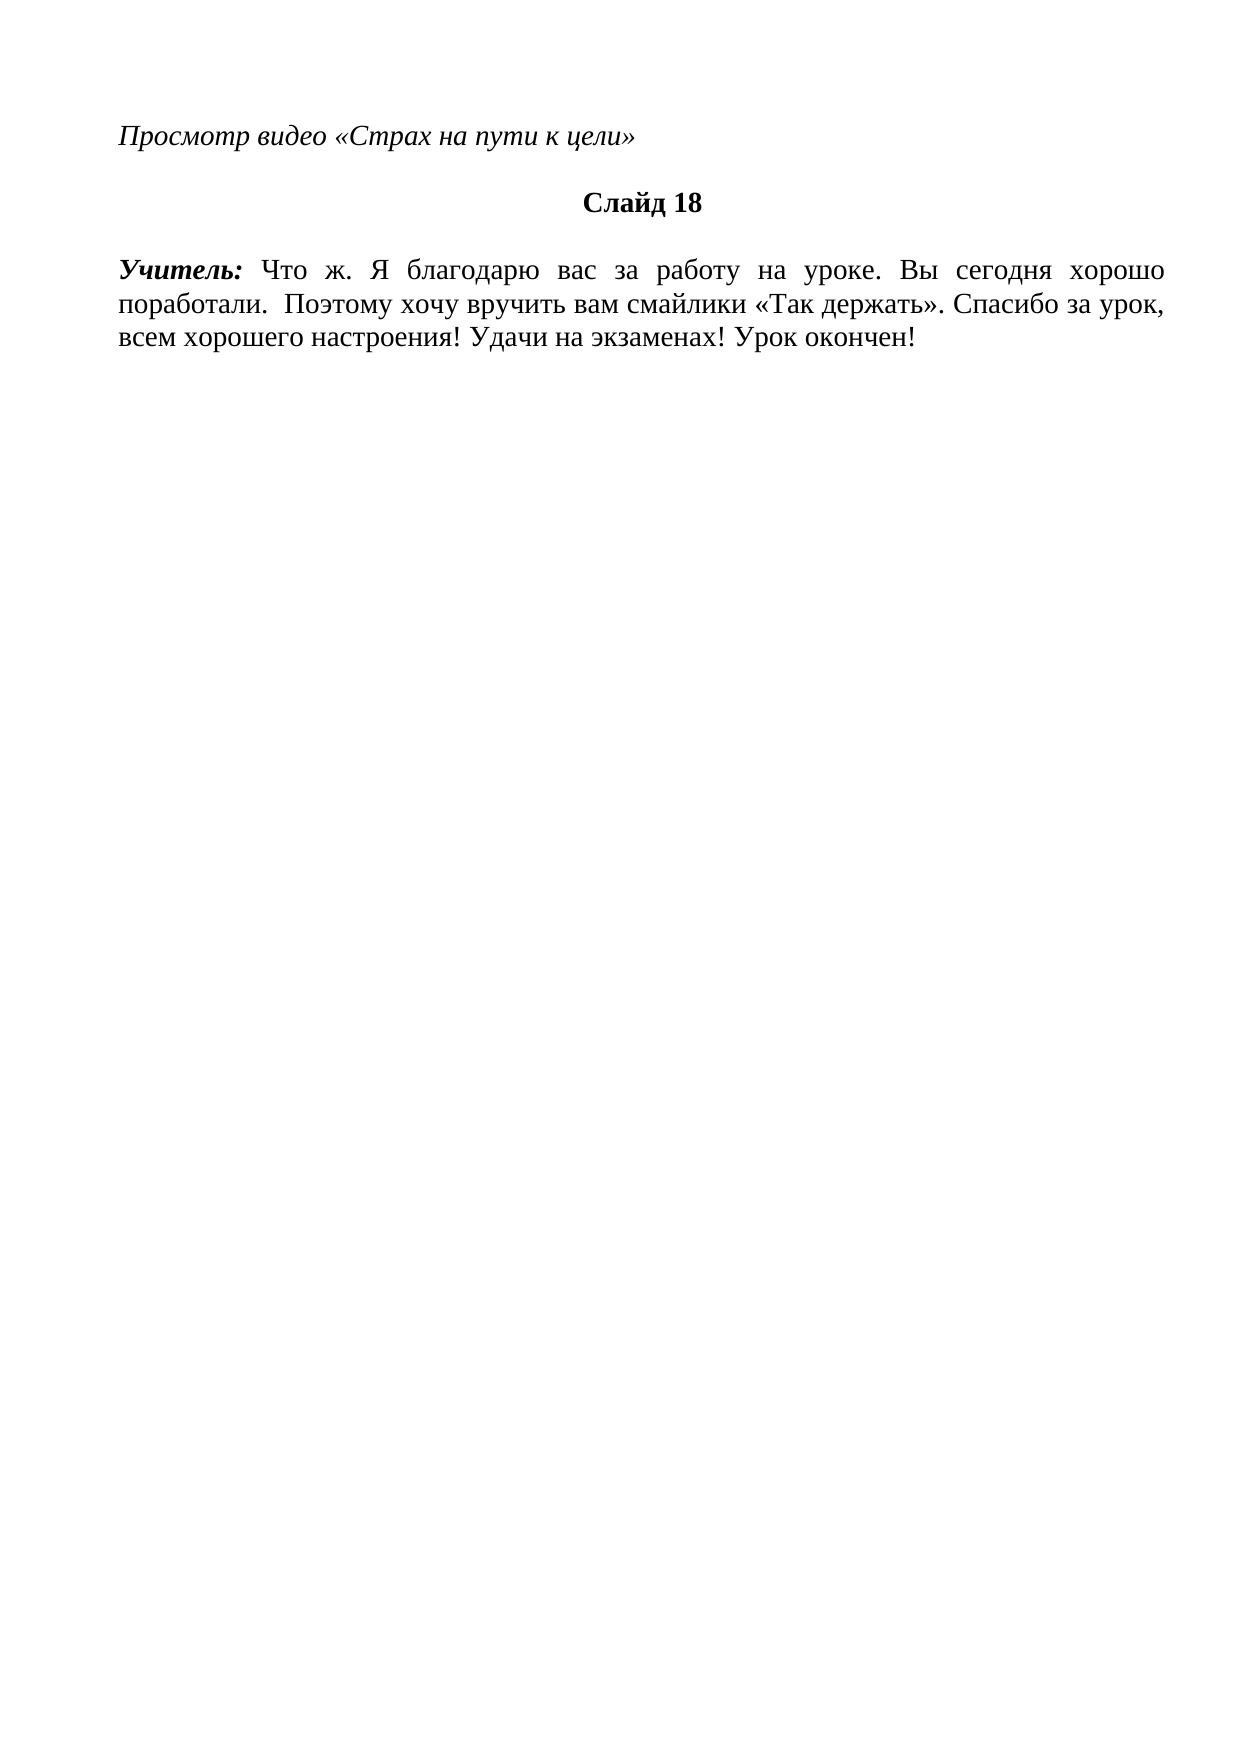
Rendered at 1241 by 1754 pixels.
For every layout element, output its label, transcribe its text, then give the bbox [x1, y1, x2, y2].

text Слайд 18 [118, 185, 1166, 219]
text Просмотр видео «Страх на пути к цели» [118, 118, 1166, 152]
text Учитель: Что ж. Я благодарю вас за работу на уроке. Вы сегодня хорошо поработали. Поэтому хочу вручить вам смайлики «Так держать». Спасибо за урок, всем хорошего настроения! Удачи на экзаменах! Урок окончен! [118, 252, 1166, 353]
